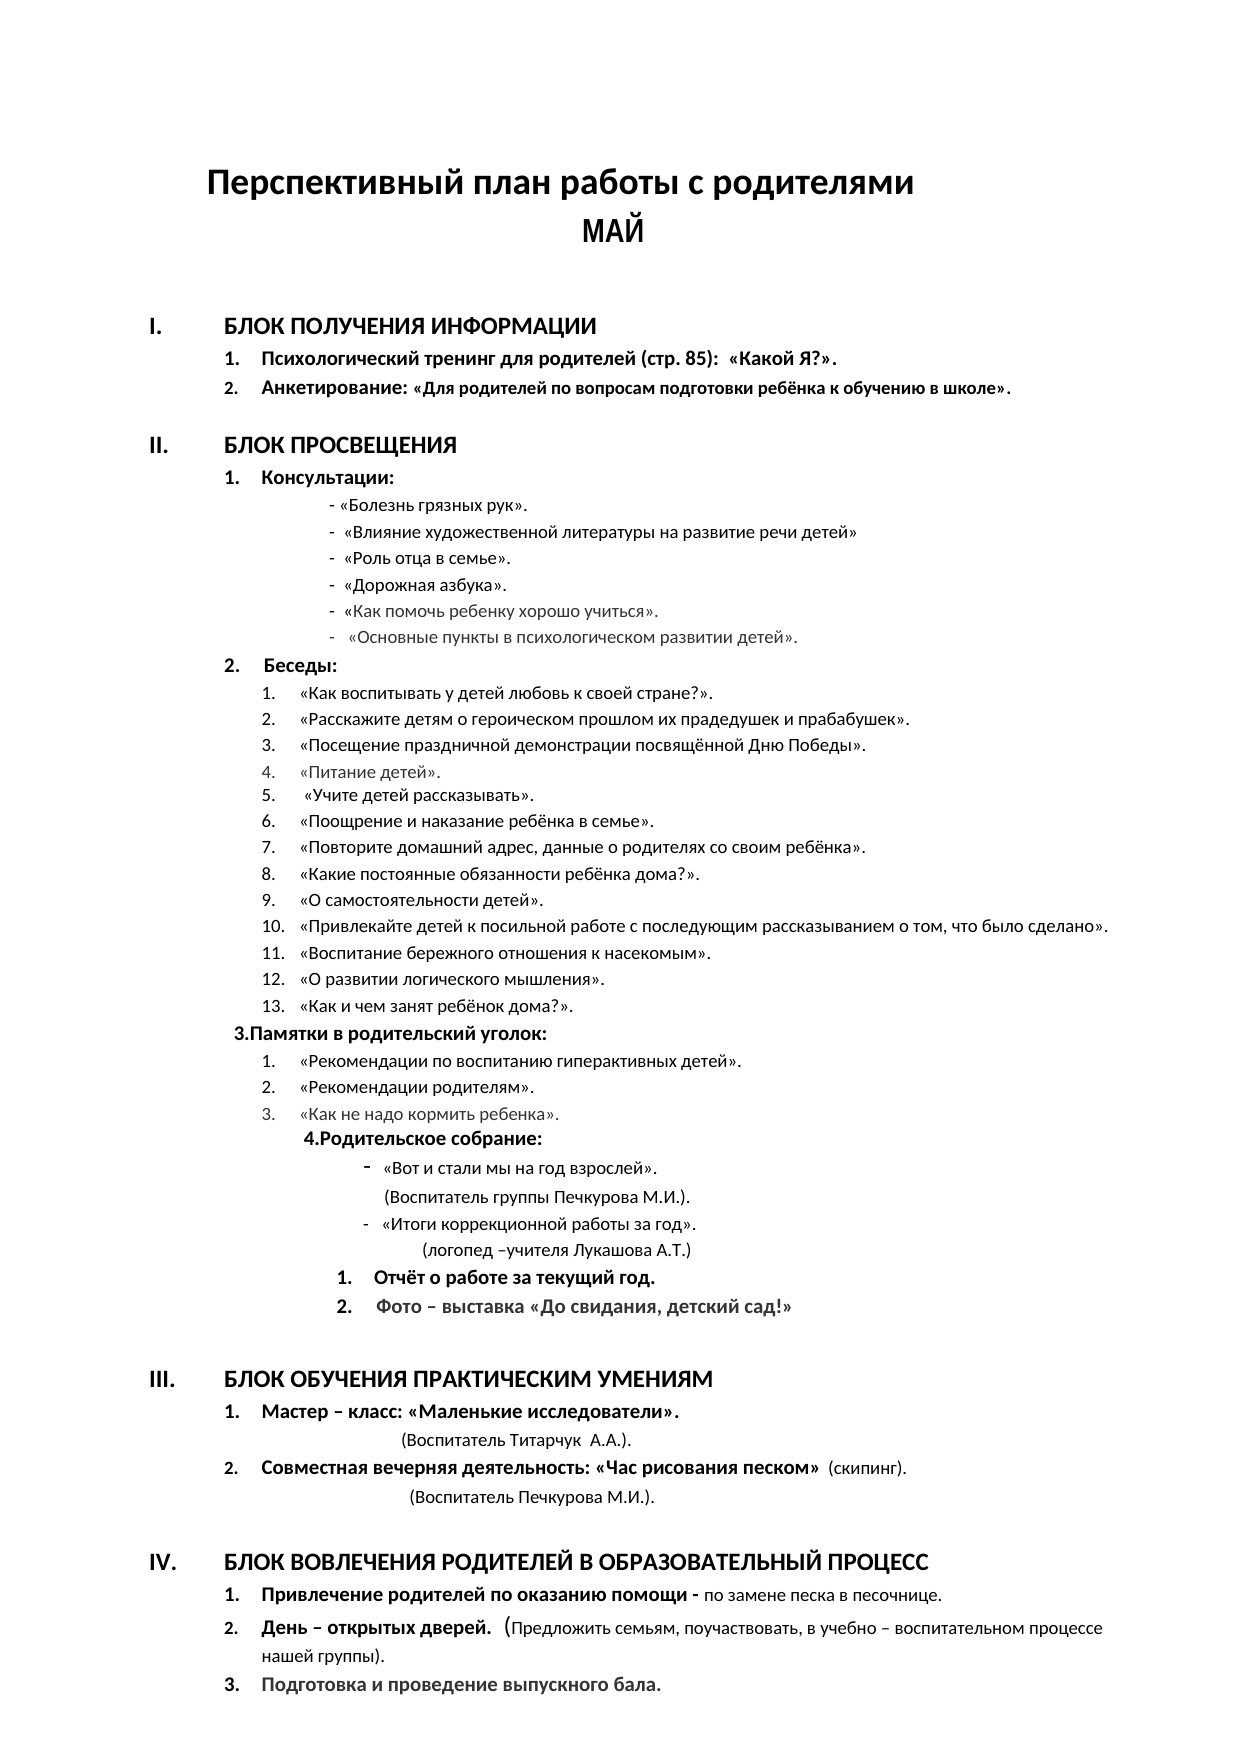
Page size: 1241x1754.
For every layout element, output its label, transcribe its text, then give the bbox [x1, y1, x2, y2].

list (Воспитатель Титарчук А.А.). [261, 1428, 1152, 1451]
text - «Влияние художественной литературы на развитие речи детей» [261, 520, 1152, 543]
list «Посещение праздничной демонстрации посвящённой Дню Победы». [261, 734, 1152, 757]
list «Рекомендации родителям». [261, 1076, 1152, 1098]
list «Какие постоянные обязанности ребёнка дома?». [261, 862, 1152, 885]
list Мастер – класс: «Маленькие исследователи». [224, 1399, 1152, 1424]
list День – открытых дверей. (Предложить семьям, поучаствовать, в учебно – воспитательном процессе нашей группы). [224, 1610, 1152, 1667]
list Перспективный план работы с родителями [207, 158, 1152, 204]
list БЛОК ПРОСВЕЩЕНИЯ [149, 429, 1152, 460]
text - «Дорожная азбука». [261, 573, 1152, 596]
text 2. Беседы: [74, 652, 1152, 677]
list Анкетирование: «Для родителей по вопросам подготовки ребёнка к обучению в школе». [224, 374, 1152, 399]
list «Как воспитывать у детей любовь к своей стране?». [261, 681, 1152, 704]
list Привлечение родителей по оказанию помощи - по замене песка в песочнице. [224, 1581, 1152, 1607]
list - «Итоги коррекционной работы за год». [261, 1212, 1152, 1234]
text - «Болезнь грязных рук». [261, 494, 1152, 517]
list «Поощрение и наказание ребёнка в семье». [261, 809, 1152, 832]
list «Питание детей». [261, 760, 1152, 783]
list 4.Родительское собрание: [299, 1125, 1152, 1150]
list Совместная вечерняя деятельность: «Час рисования песком» (скипинг). [224, 1454, 1152, 1479]
list Подготовка и проведение выпускного бала. [224, 1671, 1152, 1696]
list (логопед –учителя Лукашова А.Т.) [261, 1238, 1152, 1261]
list «О самостоятельности детей». [261, 888, 1152, 911]
list БЛОК ПОЛУЧЕНИЯ ИНФОРМАЦИИ [149, 310, 1152, 340]
list «Как не надо кормить ребенка». [261, 1102, 1152, 1125]
text - «Как помочь ребенку хорошо учиться». [261, 599, 1152, 622]
list «Повторите домашний адрес, данные о родителях со своим ребёнка». [261, 836, 1152, 858]
list «Как и чем занят ребёнок дома?». [261, 994, 1152, 1017]
list (Воспитатель Печкурова М.И.). [261, 1485, 1152, 1508]
list БЛОК ОБУЧЕНИЯ ПРАКТИЧЕСКИМ УМЕНИЯМ [149, 1364, 1152, 1394]
list «Учите детей рассказывать». [261, 783, 1152, 806]
list 2. Фото – выставка «До свидания, детский сад!» [299, 1293, 1152, 1319]
text - «Основные пункты в психологическом развитии детей». [261, 625, 1152, 648]
list Консультации: [224, 464, 1152, 490]
list БЛОК ВОВЛЕЧЕНИЯ РОДИТЕЛЕЙ В ОБРАЗОВАТЕЛЬНЫЙ ПРОЦЕСС [149, 1546, 1152, 1577]
list «О развитии логического мышления». [261, 967, 1152, 990]
text 3.Памятки в родительский уголок: [74, 1020, 1152, 1046]
list Отчёт о работе за текущий год. [336, 1264, 1152, 1290]
text МАЙ [74, 211, 1152, 249]
list Психологический тренинг для родителей (стр. 85): «Какой Я?». [224, 345, 1152, 370]
list «Привлекайте детей к посильной работе с последующим рассказыванием о том, что было сделано». [261, 915, 1152, 938]
list - «Вот и стали мы на год взрослей». [261, 1150, 1152, 1181]
list «Рекомендации по воспитанию гиперактивных детей». [261, 1049, 1152, 1072]
text - «Роль отца в семье». [261, 546, 1152, 569]
list «Воспитание бережного отношения к насекомым». [261, 941, 1152, 964]
list (Воспитатель группы Печкурова М.И.). [261, 1185, 1152, 1208]
list «Расскажите детям о героическом прошлом их прадедушек и прабабушек». [261, 707, 1152, 730]
